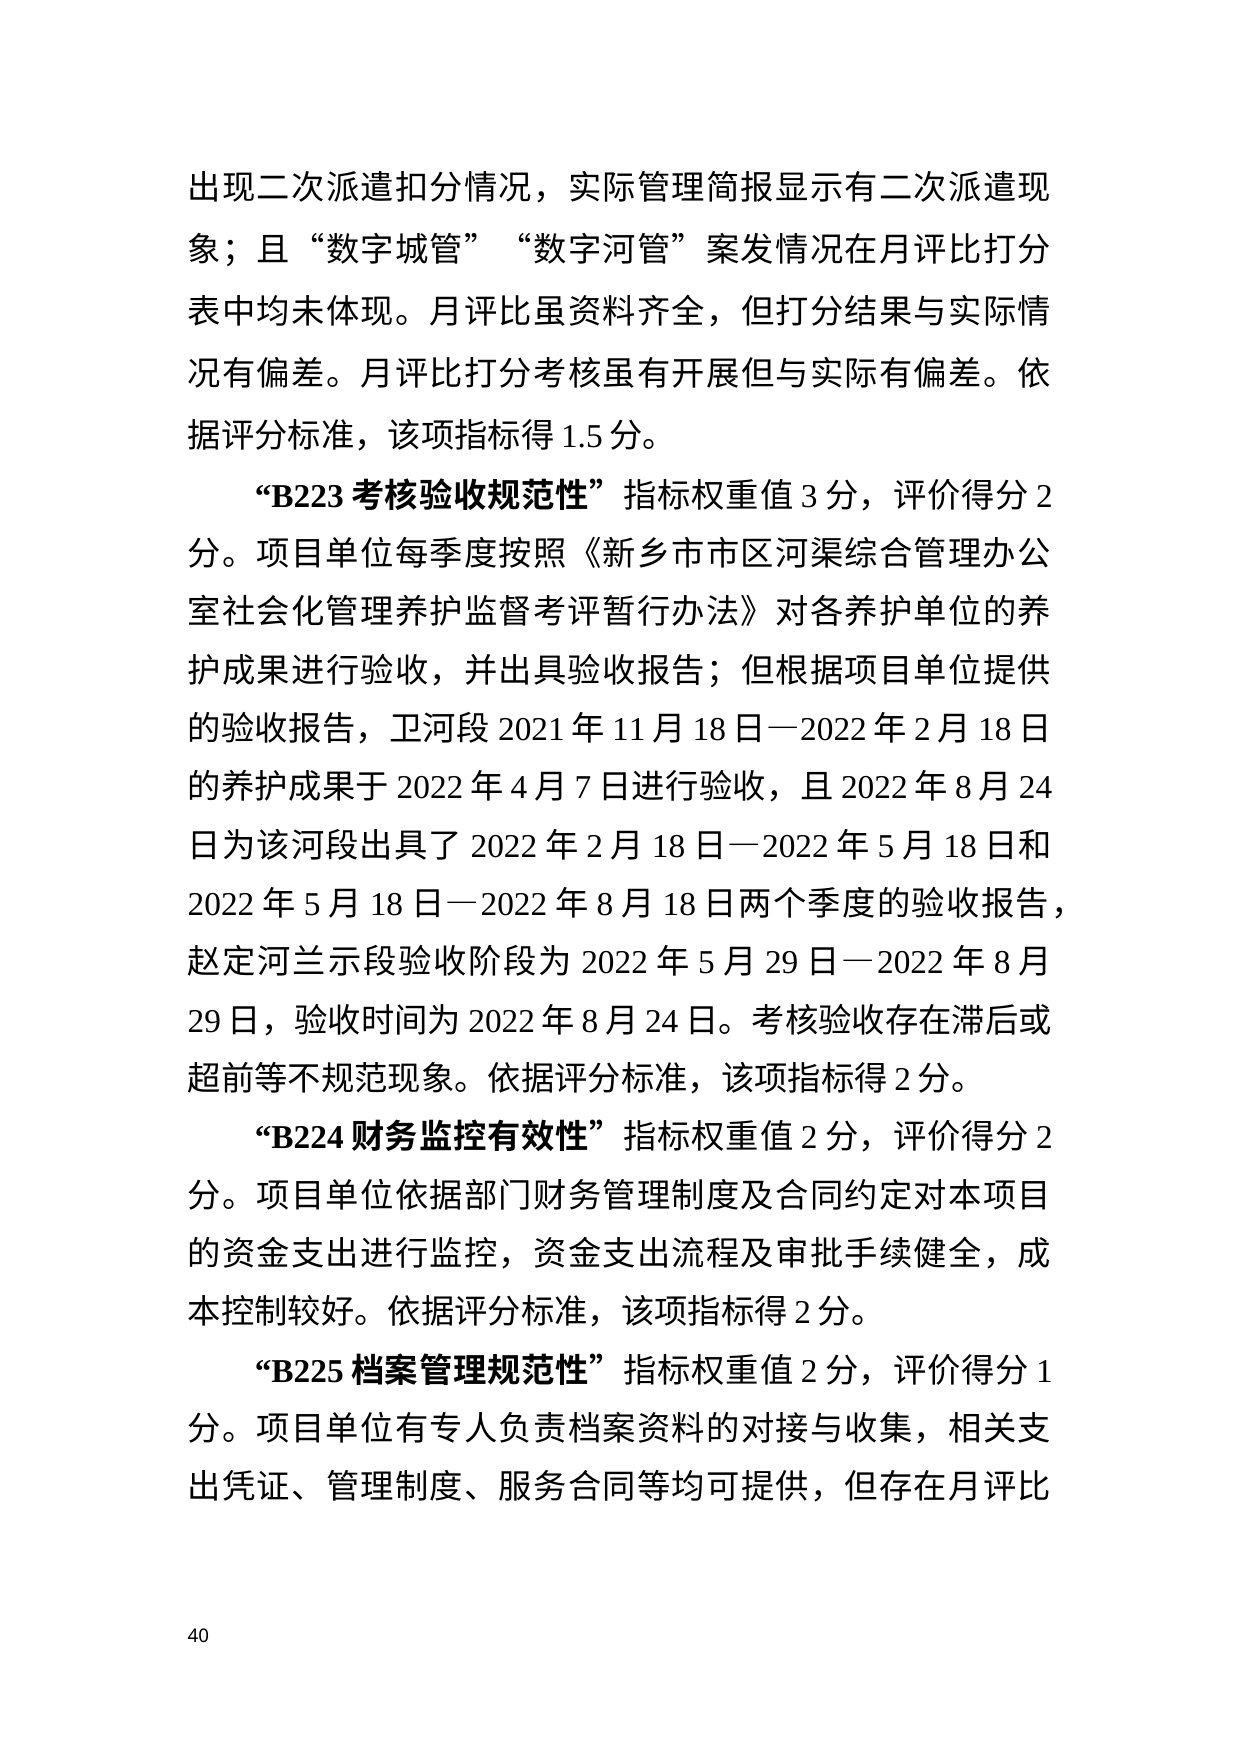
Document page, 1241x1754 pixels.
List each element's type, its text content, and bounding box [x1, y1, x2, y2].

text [187, 1335, 1053, 1510]
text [187, 150, 1053, 460]
text “B223考核验收规范性”指标权重值3分，评价得分2分。项目单位每季度按照《新乡市市区河渠综合管理办公室社会化管理养护监督考评暂行办法》对各养护单位的养护成果进行验收，并出具验收报告；但根据项目单位提供的验收报告，卫河段2021年11月18日—2022年2月18日的养护成果于2022年4月7日进行验收，且2022年8月24日为该河段出具了2022年2月18日—2022年5月18日和2022年5月18日—2022年8月18日两个季度的验收报告，赵定河兰示段验收阶段为2022年5月29日—2022年8月29日，验收时间为2022年8月24日。考核验收存在滞后或超前等不规范现象。依据评分标准，该项指标得2分。 [187, 460, 1053, 1102]
text “B224财务监控有效性”指标权重值2分，评价得分2分。项目单位依据部门财务管理制度及合同约定对本项目的资金支出进行监控，资金支出流程及审批手续健全，成本控制较好。依据评分标准，该项指标得2分。 [187, 1102, 1053, 1335]
